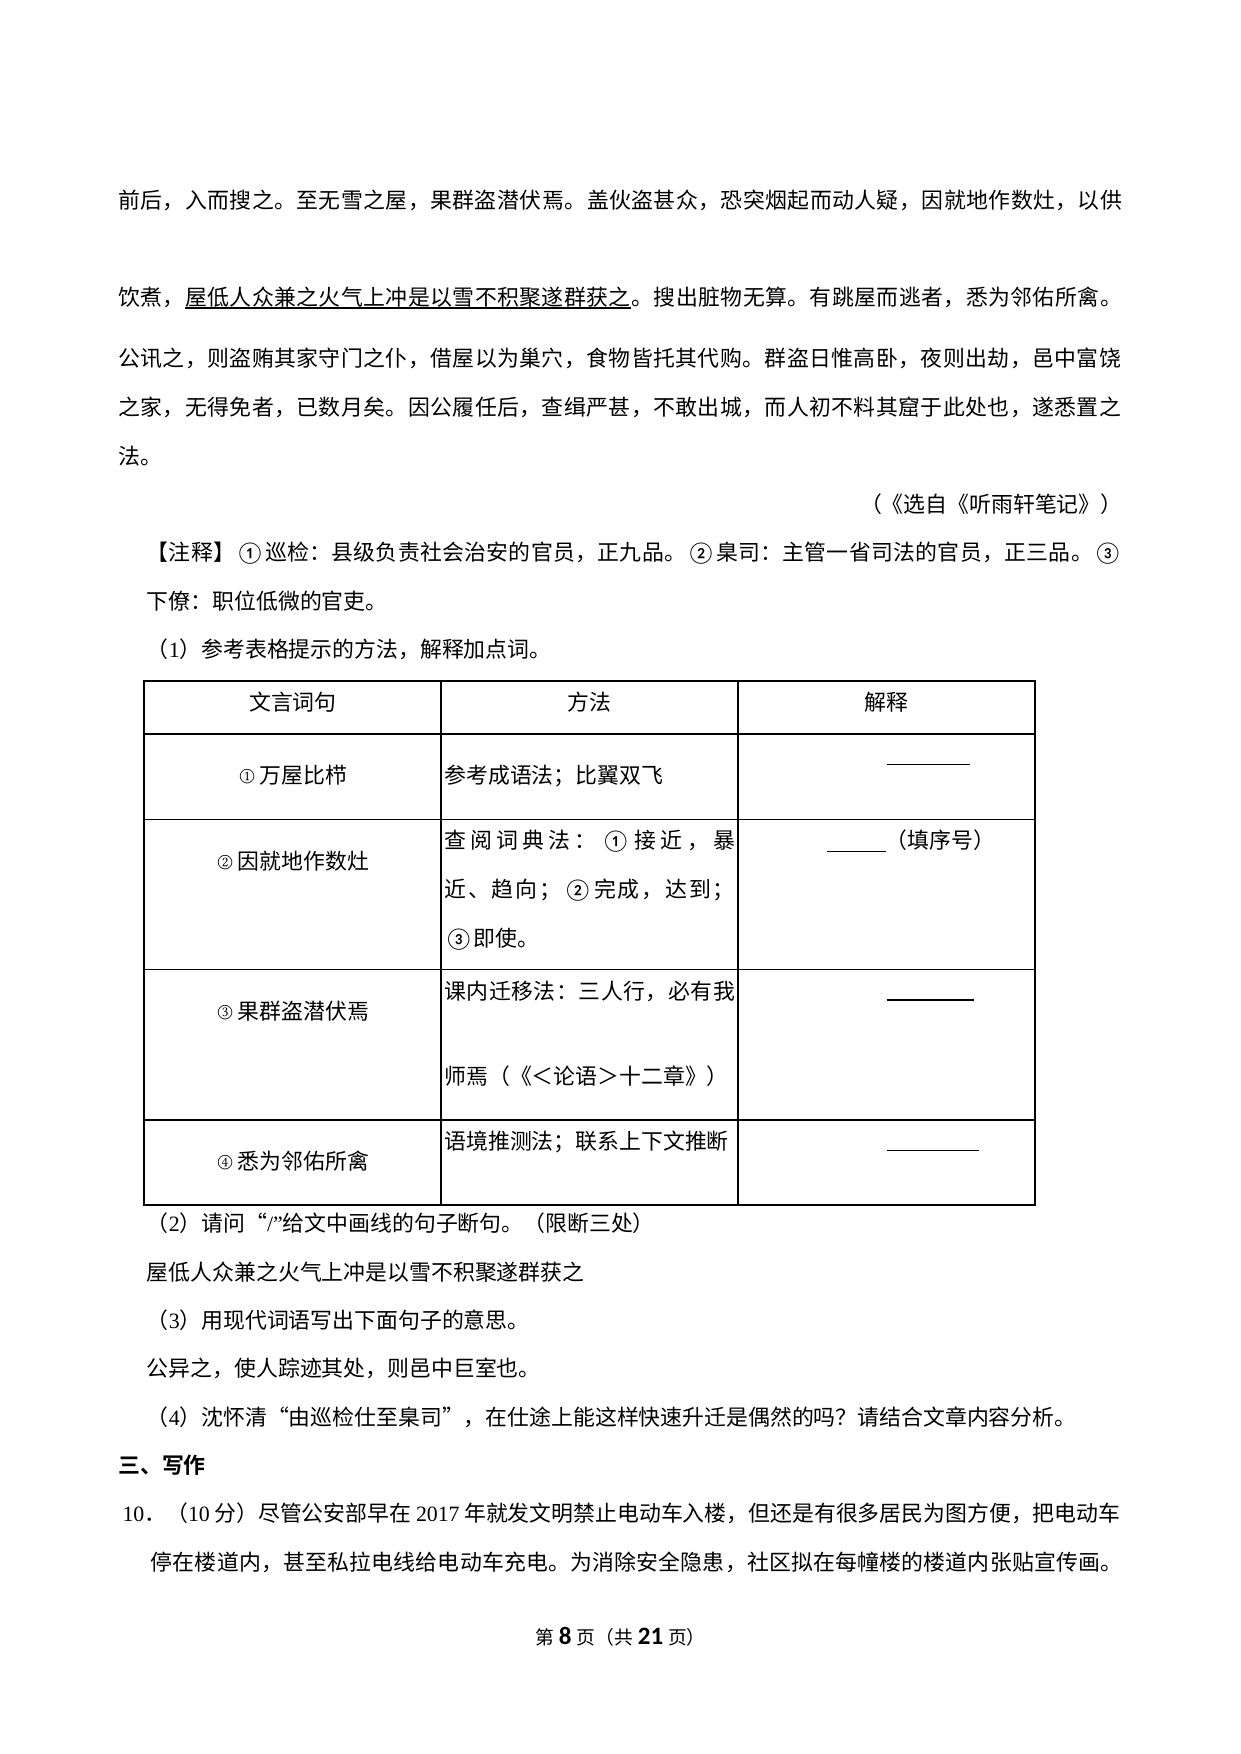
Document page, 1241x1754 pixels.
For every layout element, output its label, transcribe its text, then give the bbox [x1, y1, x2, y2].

table_cell 语境推测法；联系上下文推断 [442, 1121, 737, 1204]
text （4）沈怀清“由巡检仕至臬司”，在仕途上能这样快速升迁是偶然的吗？请结合文章内容分析。 [147, 1399, 1122, 1432]
table_cell ②因就地作数灶 [145, 820, 440, 969]
text 屋低人众兼之火气上冲是以雪不积聚遂群获之 [147, 1254, 1122, 1287]
text （《选自《听雨轩笔记》） [147, 487, 1122, 519]
text 公异之，使人踪迹其处，则邑中巨室也。 [147, 1351, 1122, 1383]
text （1）参考表格提示的方法，解释加点词。 [147, 632, 1122, 664]
table_header 解释 [739, 682, 1034, 733]
table_cell 查阅词典法：①接近，暴近、趋向；②完成，达到；③即使。 [442, 820, 737, 969]
table_cell [739, 970, 1034, 1119]
text 【注释】①巡检：县级负责社会治安的官员，正九品。②臬司：主管一省司法的官员，正三品。③下僚：职位低微的官吏。 [147, 535, 1122, 616]
table_cell ①万屋比栉 [145, 735, 440, 818]
table_cell 参考成语法；比翼双飞 [442, 735, 737, 818]
text （3）用现代词语写出下面句子的意思。 [147, 1303, 1122, 1335]
table_cell 课内迁移法：三人行，必有我师焉（《＜论语＞十二章》） [442, 970, 737, 1119]
table_cell [739, 1121, 1034, 1204]
text （2）请问“/”给文中画线的句子断句。（限断三处） [147, 1206, 1122, 1238]
table_cell ④悉为邻佑所禽 [145, 1121, 440, 1204]
table_cell （填序号） [739, 820, 1034, 969]
text 三、写作 [118, 1448, 1122, 1480]
table_cell [739, 735, 1034, 818]
table_cell ③果群盗潜伏焉 [145, 970, 440, 1119]
table_header 文言词句 [145, 682, 440, 733]
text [122, 1496, 1122, 1577]
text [118, 162, 1122, 471]
table_header 方法 [442, 682, 737, 733]
